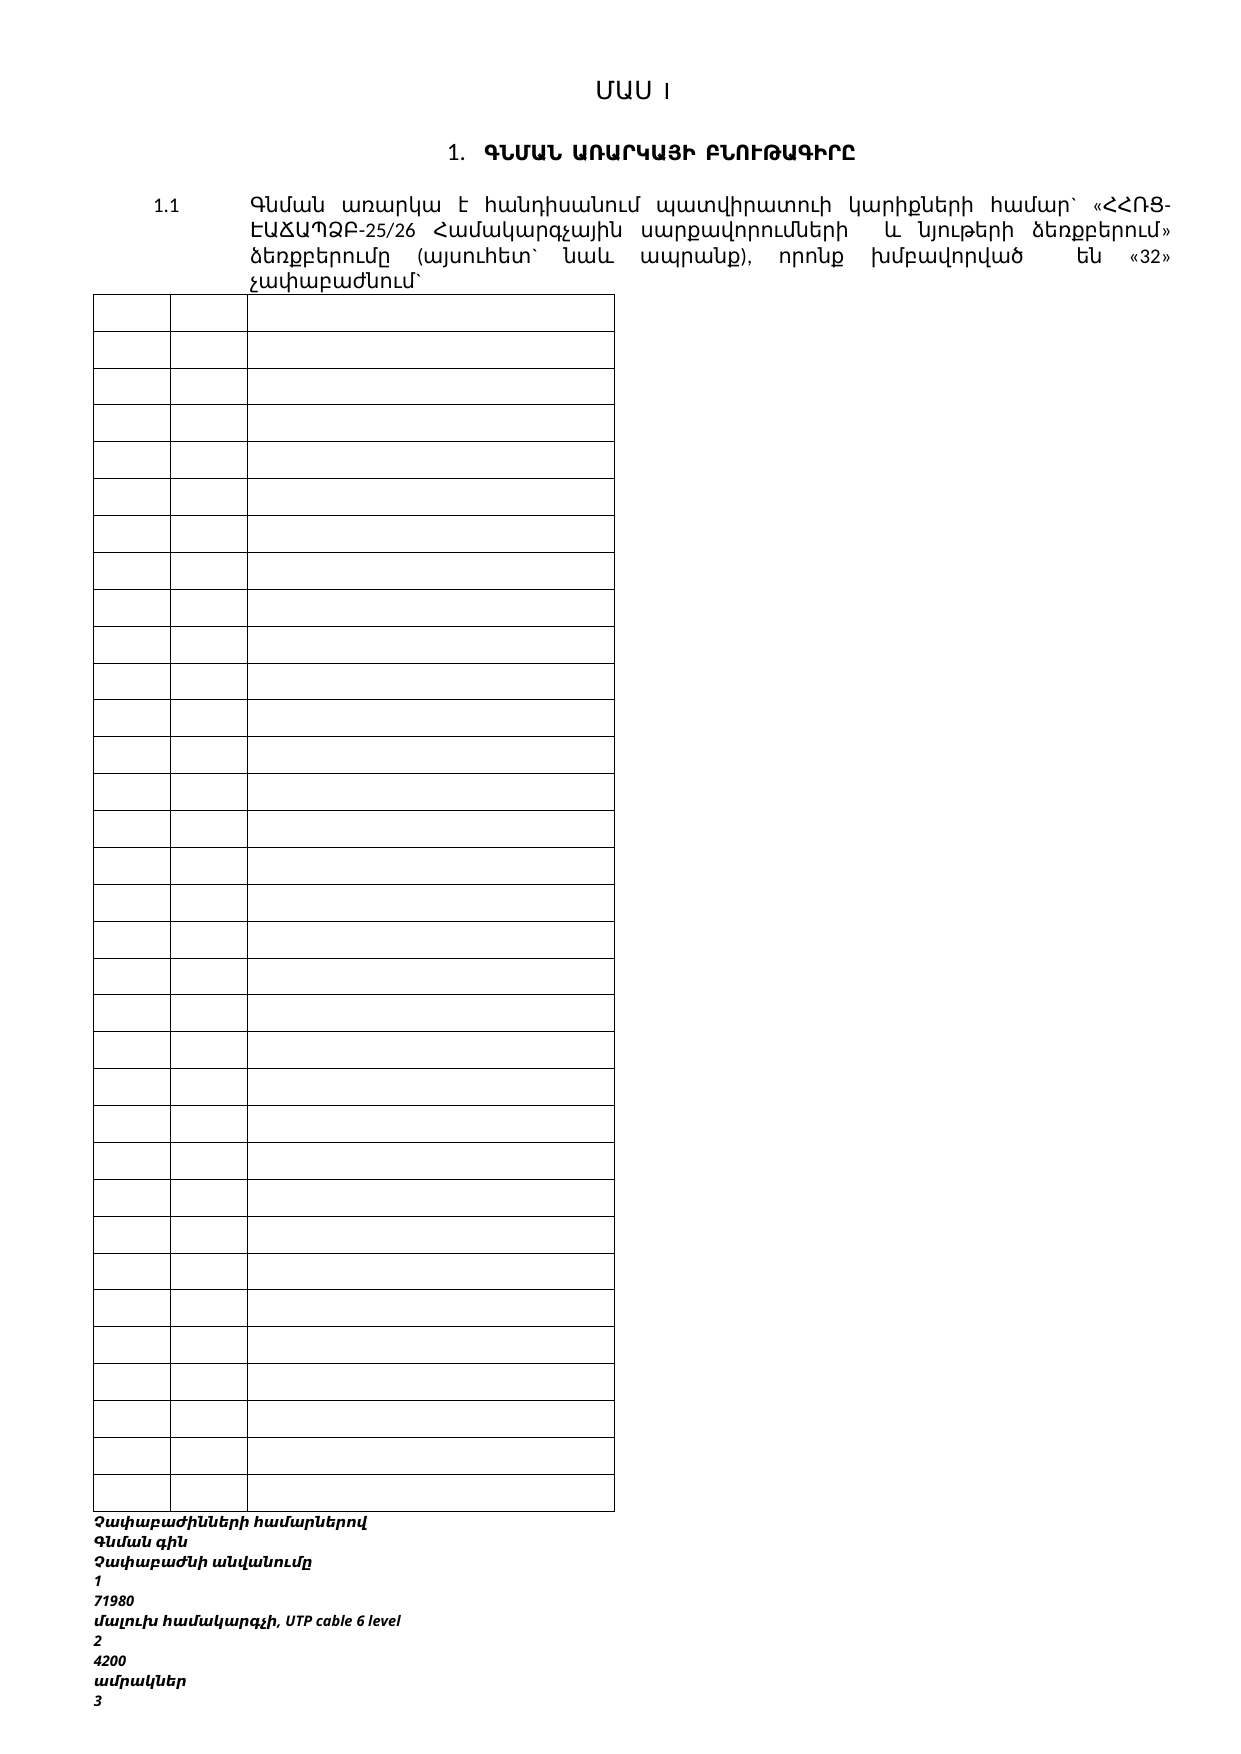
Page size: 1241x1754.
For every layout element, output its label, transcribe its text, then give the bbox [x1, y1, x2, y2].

text ՄԱՍ I [94, 75, 1171, 106]
list ԳՆՄԱՆ ԱՌԱՐԿԱՅԻ ԲՆՈՒԹԱԳԻՐԸ [131, 136, 1171, 167]
subtitle Գնման առարկա է հանդիսանում պատվիրատուի կարիքների համար` «ՀՀՌՑ-ԷԱՃԱՊՁԲ-25/26 Համակարգչային սարքավորումների և նյութերի ձեռքբերում» ձեռքբերումը (այսուհետ` նաև ապրանք), որոնք խմբավորված են «32» չափաբաժնում` [153, 192, 1171, 294]
